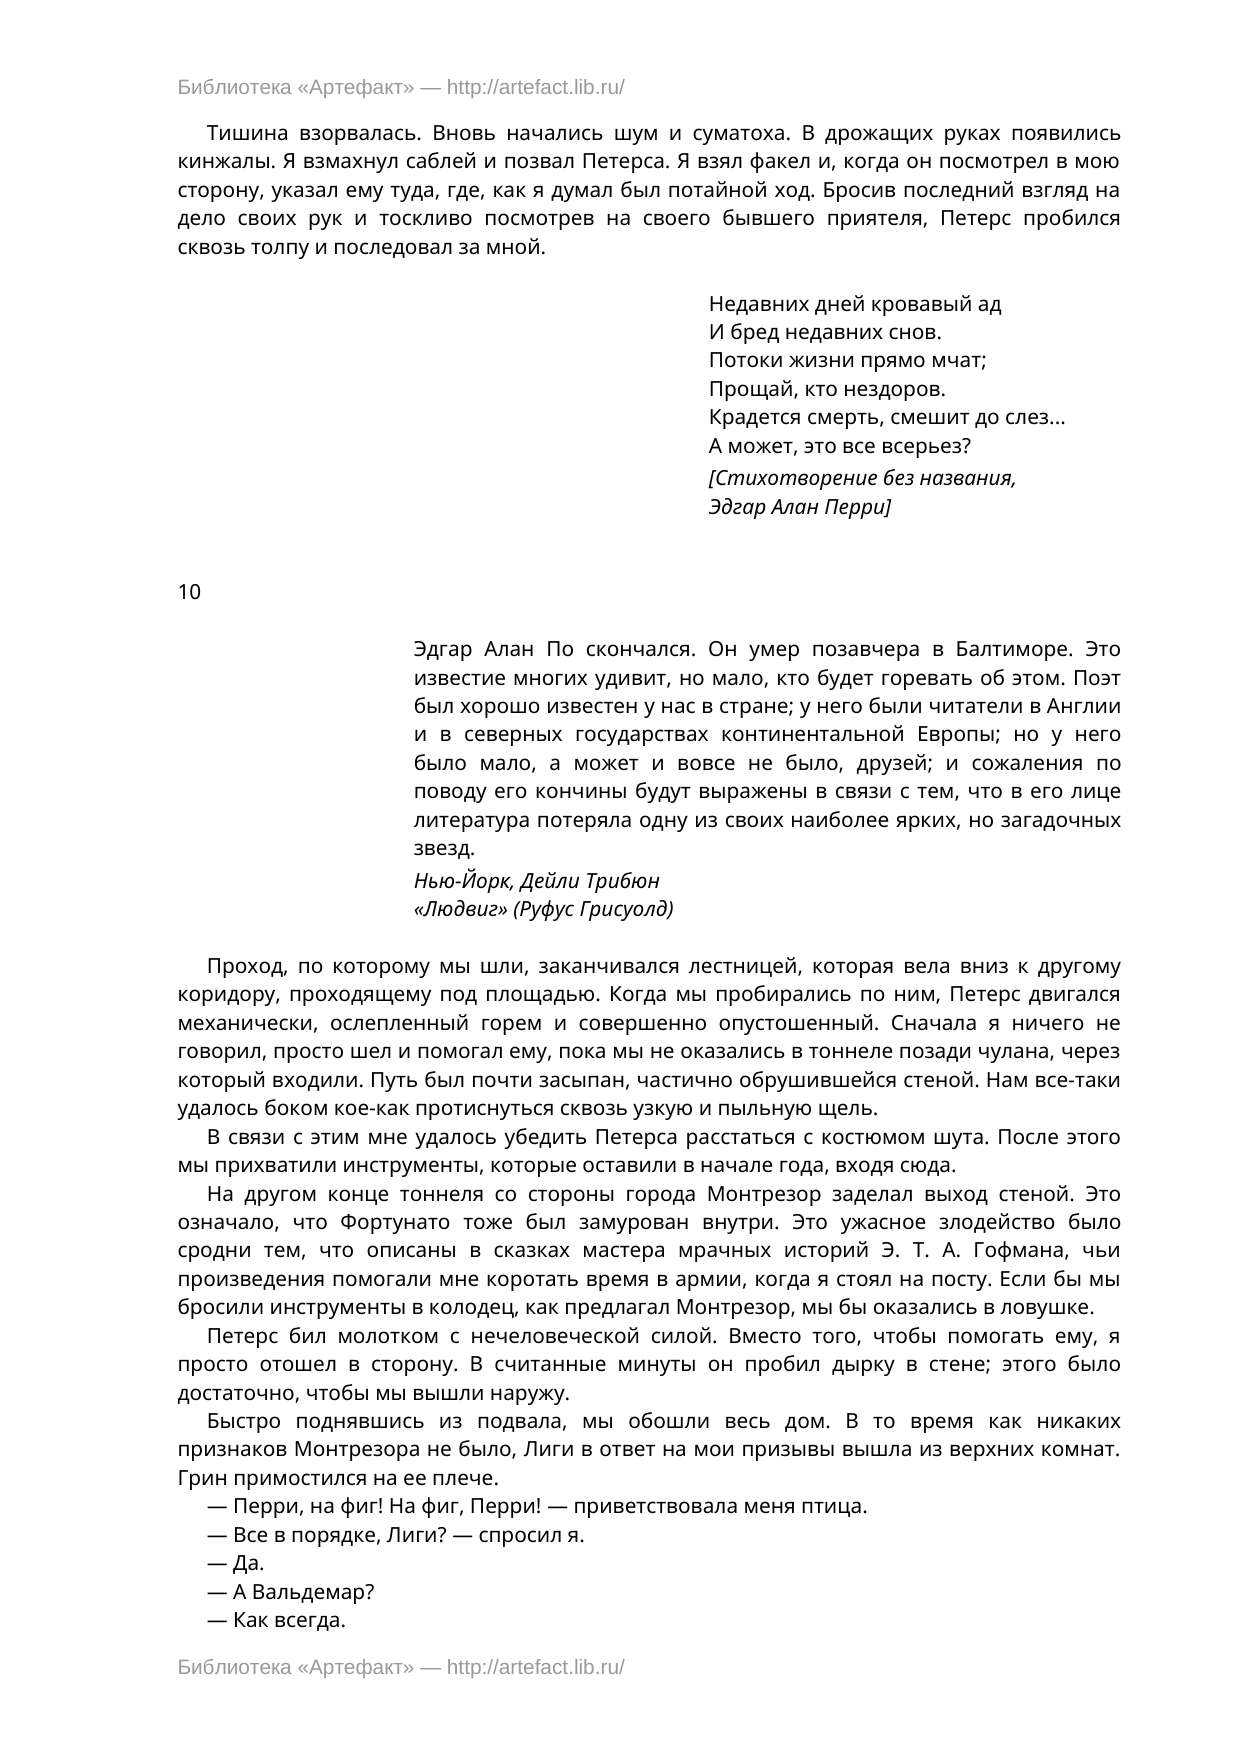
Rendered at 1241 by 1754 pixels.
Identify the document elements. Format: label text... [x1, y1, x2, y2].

text — Все в порядке, Лиги? — спросил я. [177, 1520, 1122, 1548]
text 10 [177, 577, 1122, 606]
text И бред недавних снов. [709, 317, 1122, 346]
text Прощай, кто нездоров. [709, 374, 1122, 402]
text Потоки жизни прямо мчат; [709, 346, 1122, 374]
text Крадется смерть, смешит до слез... [709, 402, 1122, 431]
text — Перри, на фиг! На фиг, Перри! — приветствовала меня птица. [177, 1491, 1122, 1520]
text На другом конце тоннеля со стороны города Монтрезор заделал выход стеной. Это означало, что Фортунато тоже был замурован внутри. Это ужасное злодейство было сродни тем, что описаны в сказках мастера мрачных историй Э. Т. А. Гофмана, чьи произведения помогали мне коротать время в армии, когда я стоял на посту. Если бы мы бросили инструменты в колодец, как предлагал Монтрезор, мы бы оказались в ловушке. [177, 1179, 1122, 1321]
text В связи с этим мне удалось убедить Петерса расстаться с костюмом шута. После этого мы прихватили инструменты, которые оставили в начале года, входя сюда. [177, 1122, 1122, 1179]
text — Как всегда. [177, 1605, 1122, 1634]
text Тишина взорвалась. Вновь начались шум и суматоха. В дрожащих руках появились кинжалы. Я взмахнул саблей и позвал Петерса. Я взял факел и, когда он посмотрел в мою сторону, указал ему туда, где, как я думал был потайной ход. Бросив последний взгляд на дело своих рук и тоскливо посмотрев на своего бывшего приятеля, Петерс пробился сквозь толпу и последовал за мной. [177, 118, 1122, 260]
text А может, это все всерьез? [709, 431, 1122, 459]
text Петерс бил молотком с нечеловеческой силой. Вместо того, чтобы помогать ему, я просто отошел в сторону. В считанные минуты он пробил дырку в стене; этого было достаточно, чтобы мы вышли наружу. [177, 1321, 1122, 1406]
text Эдгар Алан По скончался. Он умер позавчера в Балтиморе. Это известие многих удивит, но мало, кто будет горевать об этом. Поэт был хорошо известен у нас в стране; у него были читатели в Англии и в северных государствах континентальной Европы; но у него было мало, а может и вовсе не было, друзей; и сожаления по поводу его кончины будут выражены в связи с тем, что в его лице литература потеряла одну из своих наиболее ярких, но загадочных звезд. [413, 634, 1122, 862]
text — А Вальдемар? [177, 1577, 1122, 1605]
text Проход, по которому мы шли, заканчивался лестницей, которая вела вниз к другому коридору, проходящему под площадью. Когда мы пробирались по ним, Петерс двигался механически, ослепленный горем и совершенно опустошенный. Сначала я ничего не говорил, просто шел и помогал ему, пока мы не оказались в тоннеле позади чулана, через который входили. Путь был почти засыпан, частично обрушившейся стеной. Нам все-таки удалось боком кое-как протиснуться сквозь узкую и пыльную щель. [177, 951, 1122, 1122]
text «Людвиг» (Руфус Грисуолд) [413, 894, 1122, 923]
text Нью-Йорк, Дейли Трибюн [413, 866, 1122, 894]
text [Стихотворение без названия, [709, 463, 1122, 492]
text Быстро поднявшись из подвала, мы обошли весь дом. В то время как никаких признаков Монтрезора не было, Лиги в ответ на мои призывы вышла из верхних комнат. Грин примостился на ее плече. [177, 1406, 1122, 1491]
text Эдгар Алан Перри] [709, 492, 1122, 520]
text Недавних дней кровавый ад [709, 289, 1122, 317]
text — Да. [177, 1548, 1122, 1577]
